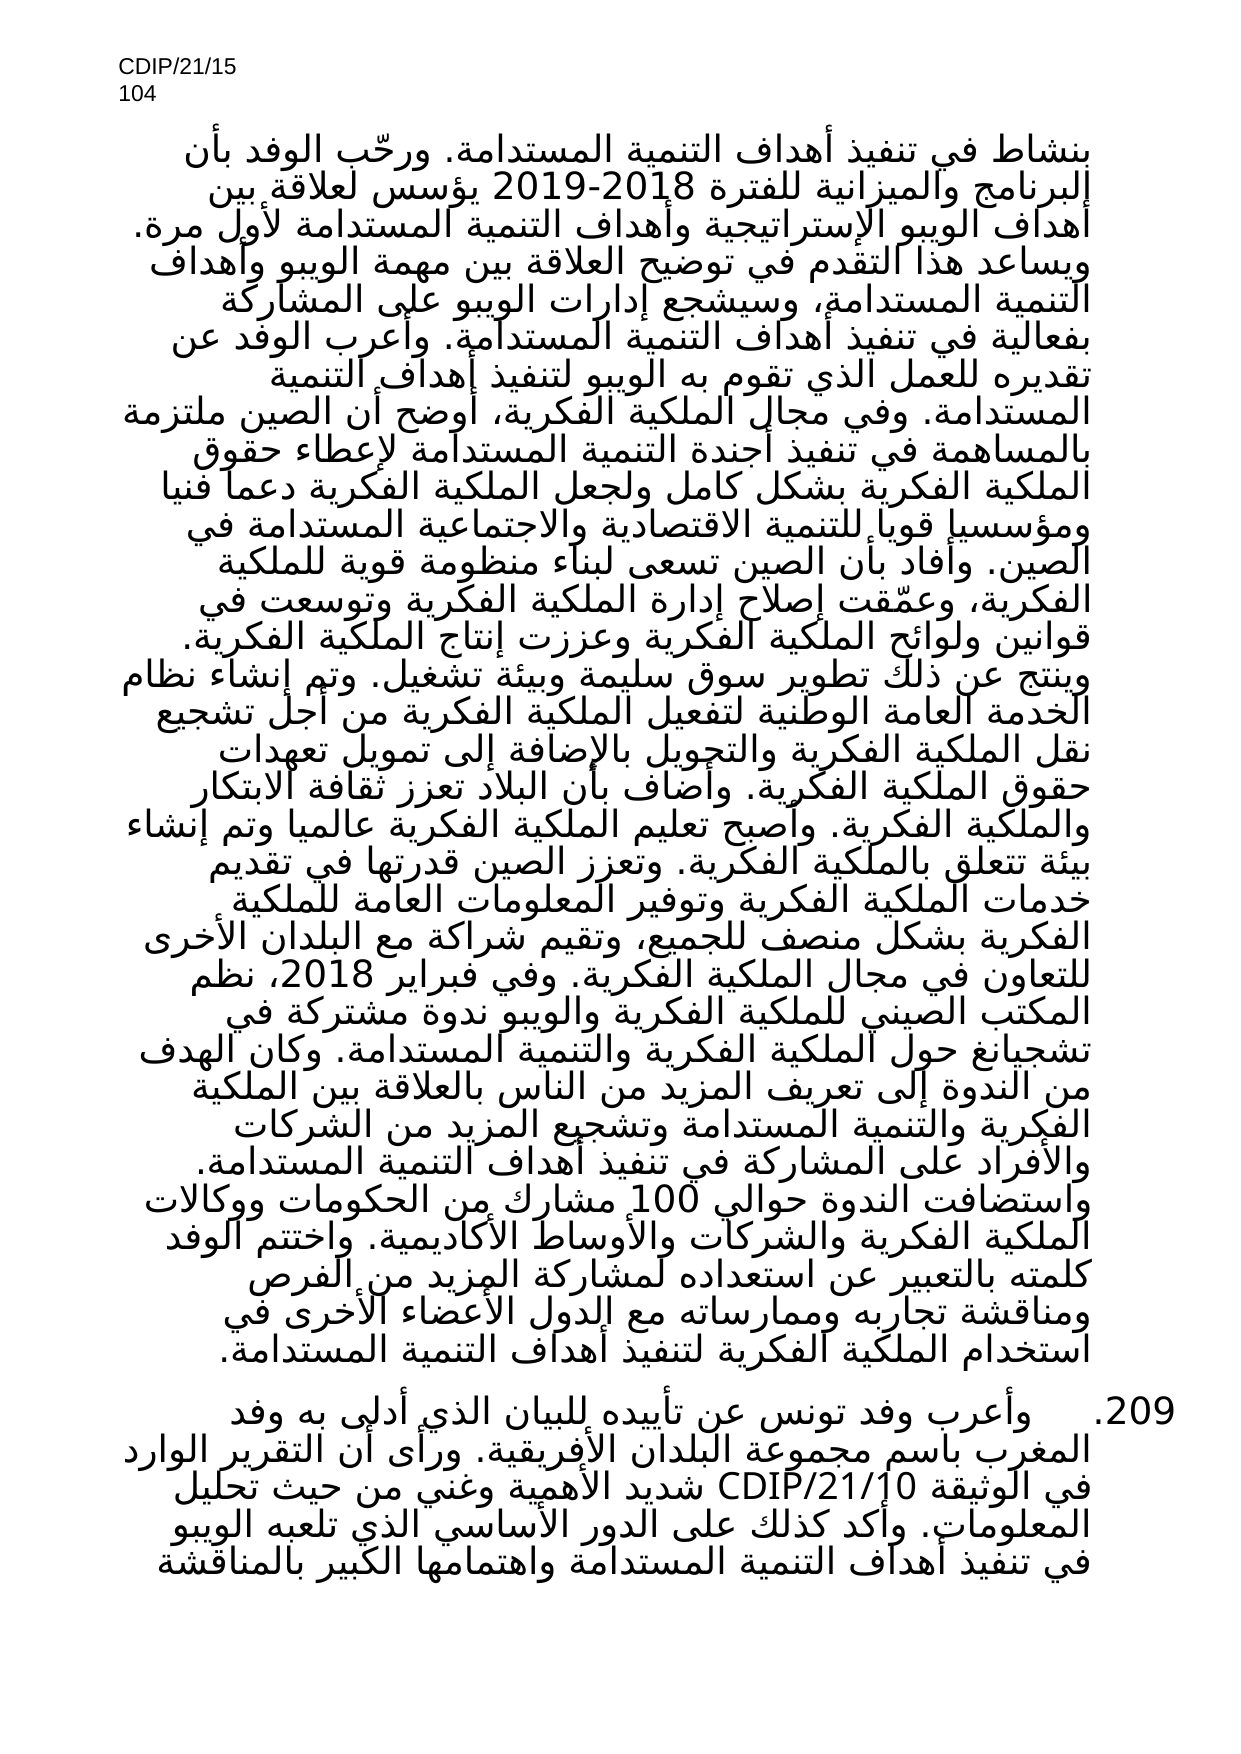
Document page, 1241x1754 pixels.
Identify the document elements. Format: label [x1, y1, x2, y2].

text [118, 132, 1092, 1370]
text [118, 1395, 1092, 1582]
